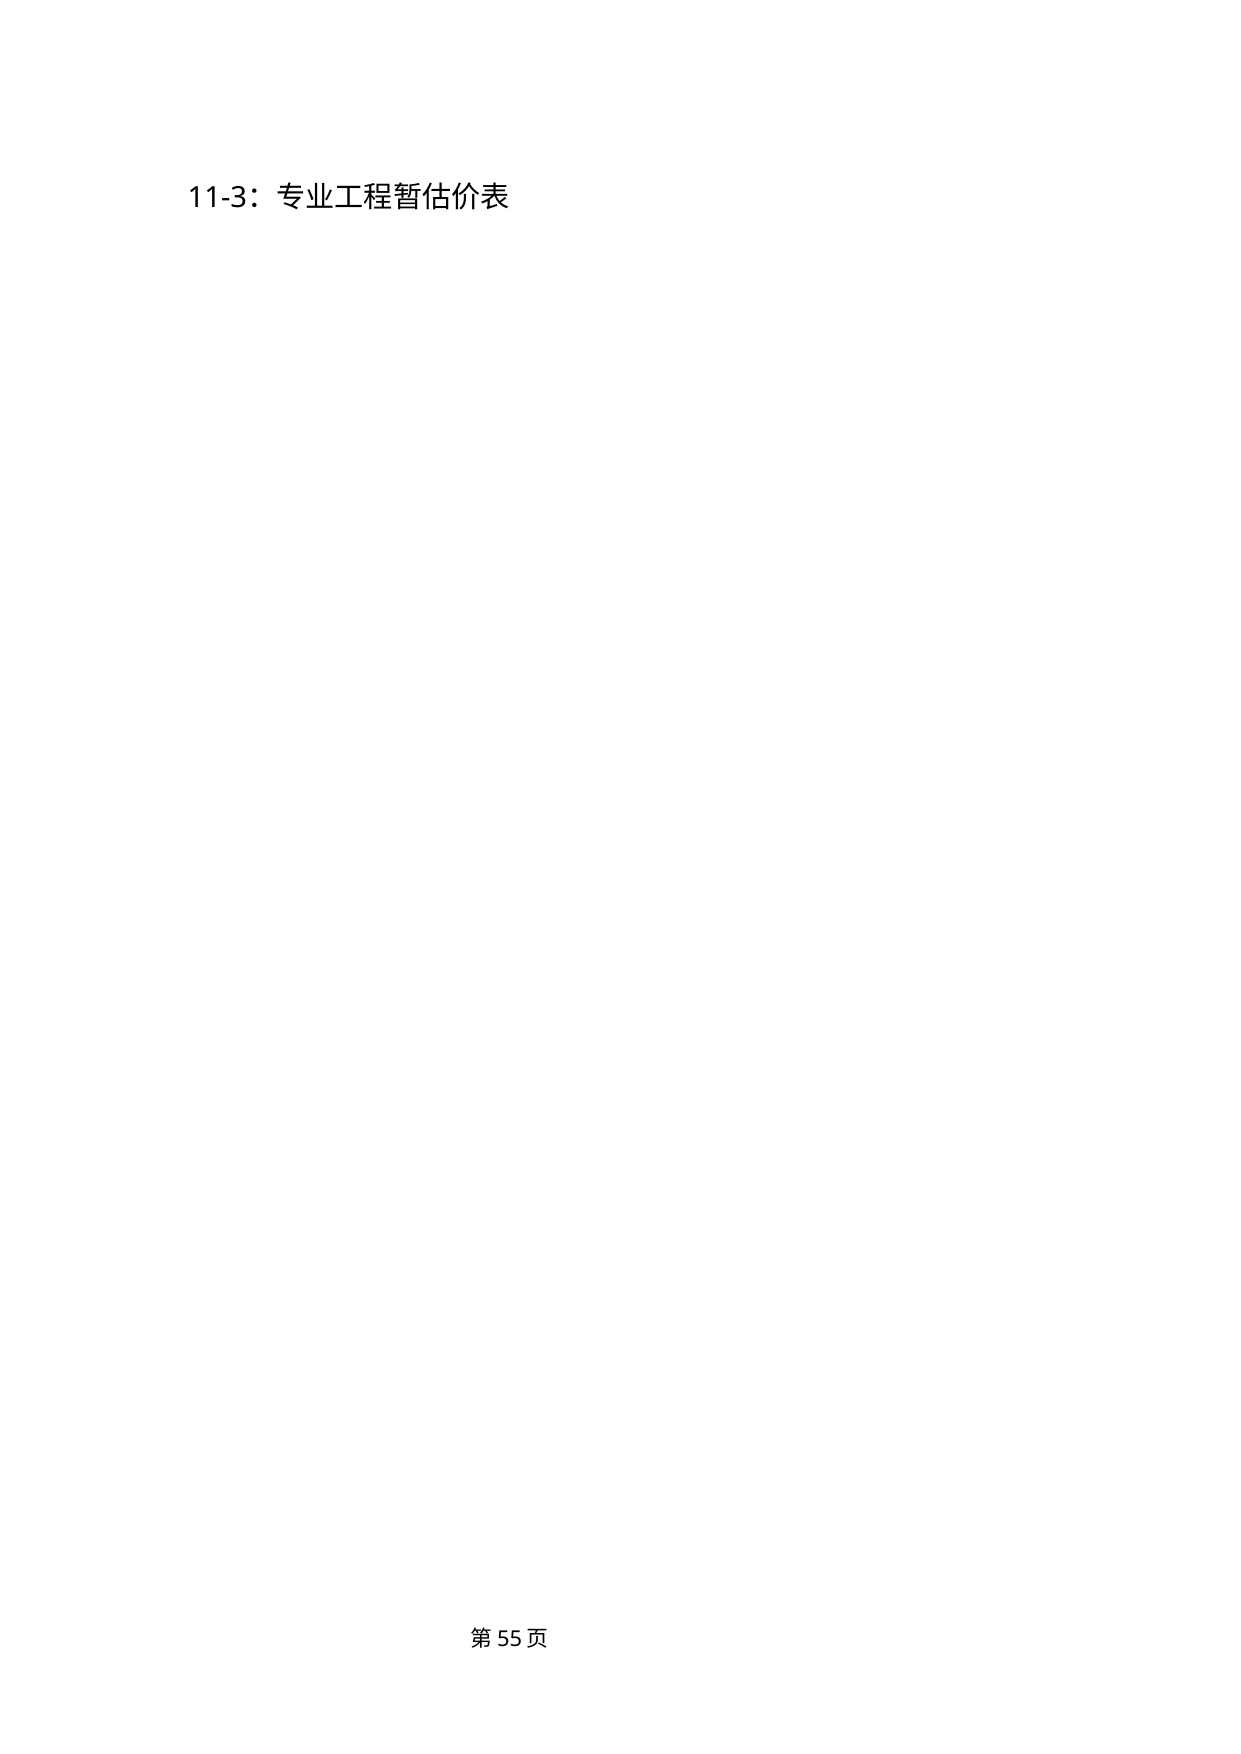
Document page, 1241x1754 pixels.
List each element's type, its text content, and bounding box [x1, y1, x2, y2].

text 11-3：专业工程暂估价表 [187, 162, 1053, 227]
